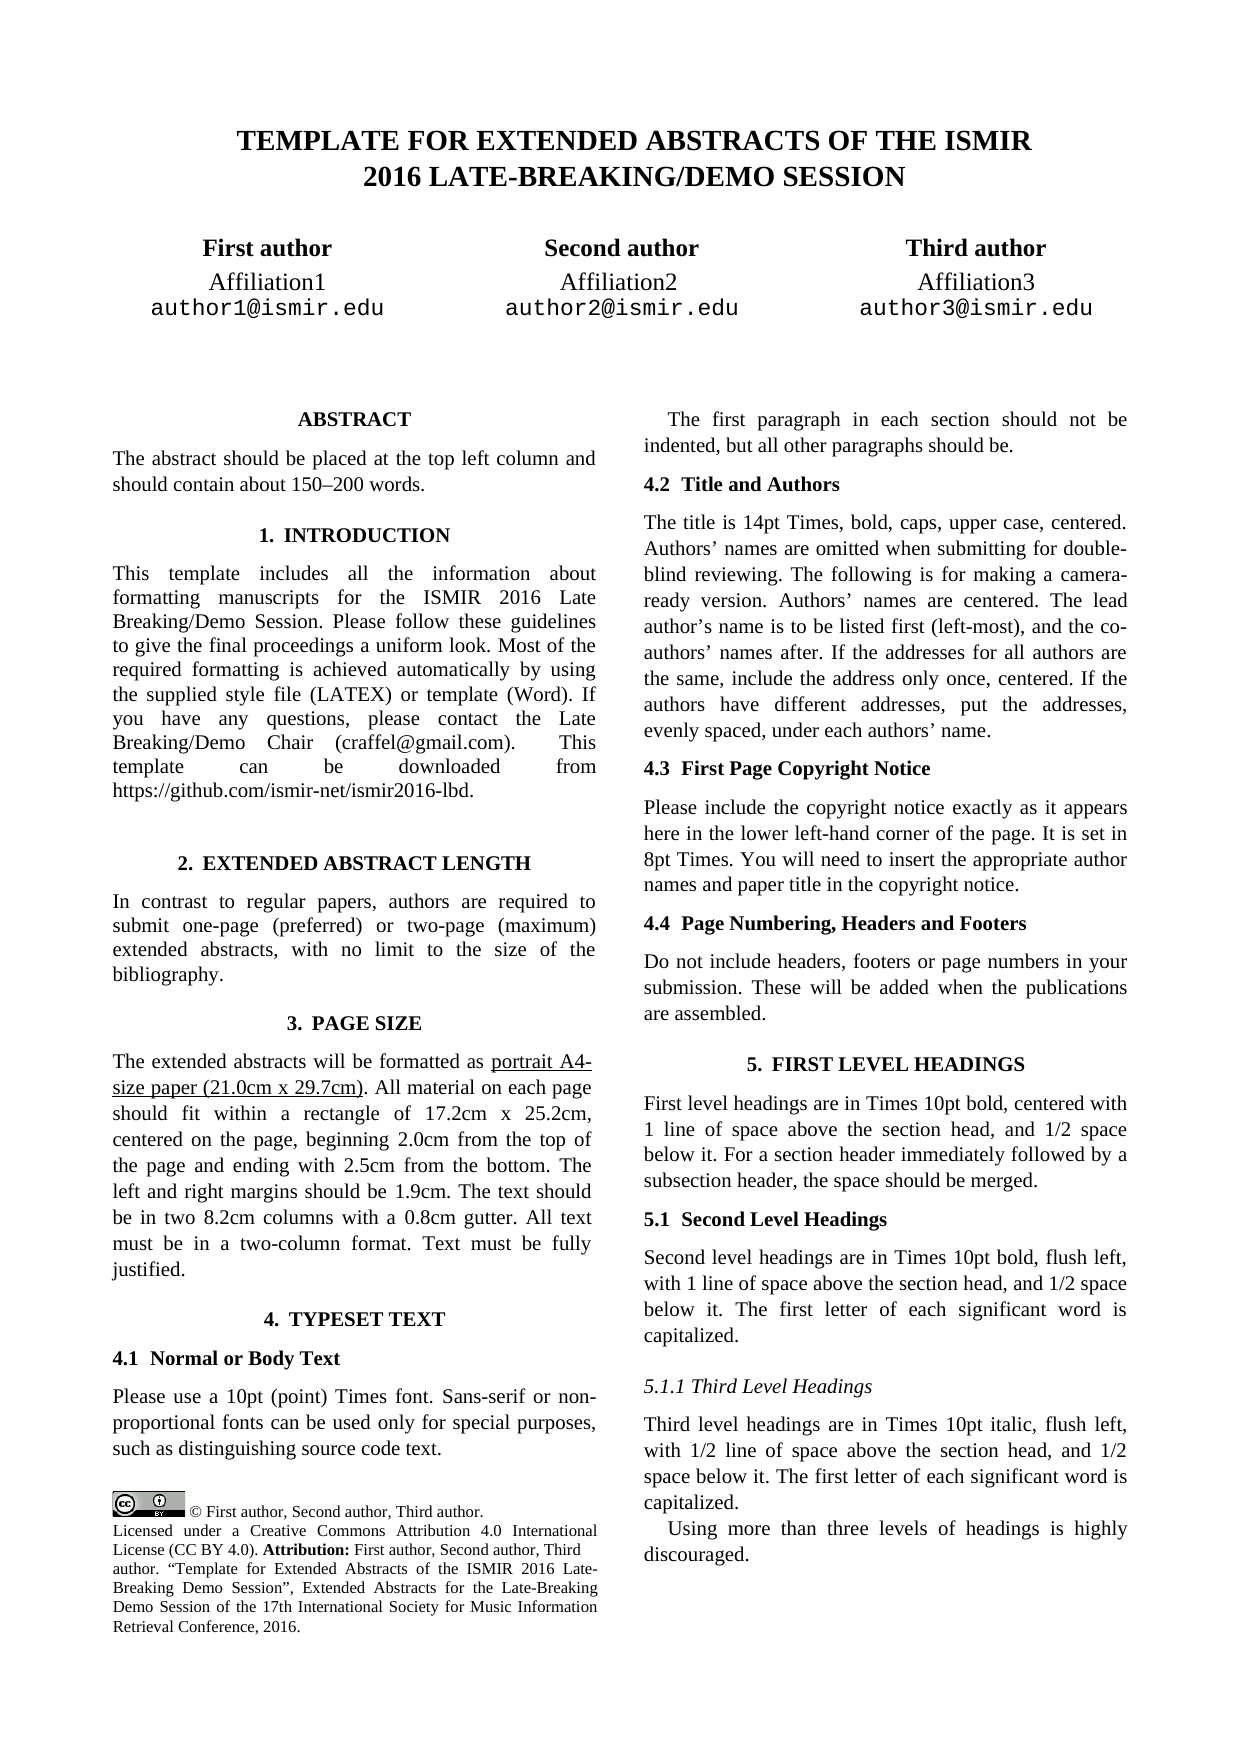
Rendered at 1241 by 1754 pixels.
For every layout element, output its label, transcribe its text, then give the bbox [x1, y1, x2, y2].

subtitle Typeset Text [112, 1307, 596, 1331]
subtitle Normal or Body Text [112, 1346, 596, 1370]
text Using more than three levels of headings is highly discouraged. [644, 1516, 1128, 1566]
text Third level headings are in Times 10pt italic, flush left, with 1/2 line of space above the section head, and 1/2 space below it. The first letter of each significant word is capitalized. [644, 1412, 1128, 1514]
text Please include the copyright notice exactly as it appears here in the lower left-hand corner of the page. It is set in 8pt Times. You will need to insert the appropriate author names and paper title in the copyright notice. [644, 794, 1128, 896]
subtitle First Page Copyright Notice [644, 756, 1128, 780]
text Do not include headers, footers or page numbers in your submission. These will be added when the publications are assembled. [644, 949, 1128, 1025]
table_header Third author [836, 233, 1116, 267]
text The first paragraph in each section should not be indented, but all other paragraphs should be. [644, 407, 1128, 457]
subtitle Second Level Headings [644, 1207, 1128, 1231]
subtitle PAGE size [112, 1011, 596, 1034]
subtitle Title and Authors [644, 472, 1128, 496]
title TEMPLATE FOR EXTENDED ABSTRACTS OF THE ISMIR 2016 LATE-BREAKING/DEMO SESSION [216, 123, 1053, 193]
text The title is 14pt Times, bold, caps, upper case, centered. Authors’ names are omitted when submitting for double-blind reviewing. The following is for making a camera-ready version. Authors’ names are centered. The lead author’s name is to be listed first (left-most), and the co-authors’ names after. If the addresses for all authors are the same, include the address only once, centered. If the authors have different addresses, put the addresses, evenly spaced, under each authors’ name. [644, 510, 1128, 742]
text In contrast to regular papers, authors are required to submit one-page (preferred) or two-page (maximum) extended abstracts, with no limit to the size of the bibliography. [112, 889, 596, 986]
table_cell Affiliation3 author3@ismir.edu [836, 267, 1116, 407]
subtitle Page Numbering, Headers and Footers [644, 911, 1128, 935]
text Third Level Headings [644, 1374, 1128, 1398]
table_cell Affiliation1 author1@ismir.edu [127, 267, 407, 407]
subtitle First level headings [644, 1052, 1128, 1076]
text First level headings are in Times 10pt bold, centered with 1 line of space above the section head, and 1/2 space below it. For a section header immediately followed by a subsection header, the space should be merged. [644, 1091, 1128, 1192]
subtitle INTRODUCTION [112, 523, 596, 547]
text Please use a 10pt (point) Times font. Sans-serif or non-proportional fonts can be used only for special purposes, such as distinguishing source code text. [112, 1384, 596, 1460]
text The abstract should be placed at the top left column and should contain about 150–200 words. [112, 446, 596, 496]
text The extended abstracts will be formatted as portrait A4-size paper (21.0cm x 29.7cm). All material on each page should fit within a rectangle of 17.2cm x 25.2cm, centered on the page, beginning 2.0cm from the top of the page and ending with 2.5cm from the bottom. The left and right margins should be 1.9cm. The text should be in two 8.2cm columns with a 0.8cm gutter. All text must be in a two-column format. Text must be fully justified. [112, 1049, 592, 1281]
text Second level headings are in Times 10pt bold, flush left, with 1 line of space above the section head, and 1/2 space below it. The first letter of each significant word is capitalized. [644, 1245, 1128, 1347]
subtitle EXTENDED ABSTRACT LENGTH [112, 851, 596, 875]
subtitle ABSTRACT [112, 407, 596, 431]
table_cell Affiliation2 author2@ismir.edu [408, 267, 836, 407]
table_header Second author [408, 233, 836, 267]
picture [112, 1491, 186, 1517]
table_header First author [127, 233, 407, 267]
text This template includes all the information about formatting manuscripts for the ISMIR 2016 Late Breaking/Demo Session. Please follow these guidelines to give the final proceedings a uniform look. Most of the required formatting is achieved automatically by using the supplied style file (LATEX) or template (Word). If you have any questions, please contact the Late Breaking/Demo Chair (craffel@gmail.com). This template can be downloaded from https://github.com/ismir-net/ismir2016-lbd. [112, 561, 596, 802]
